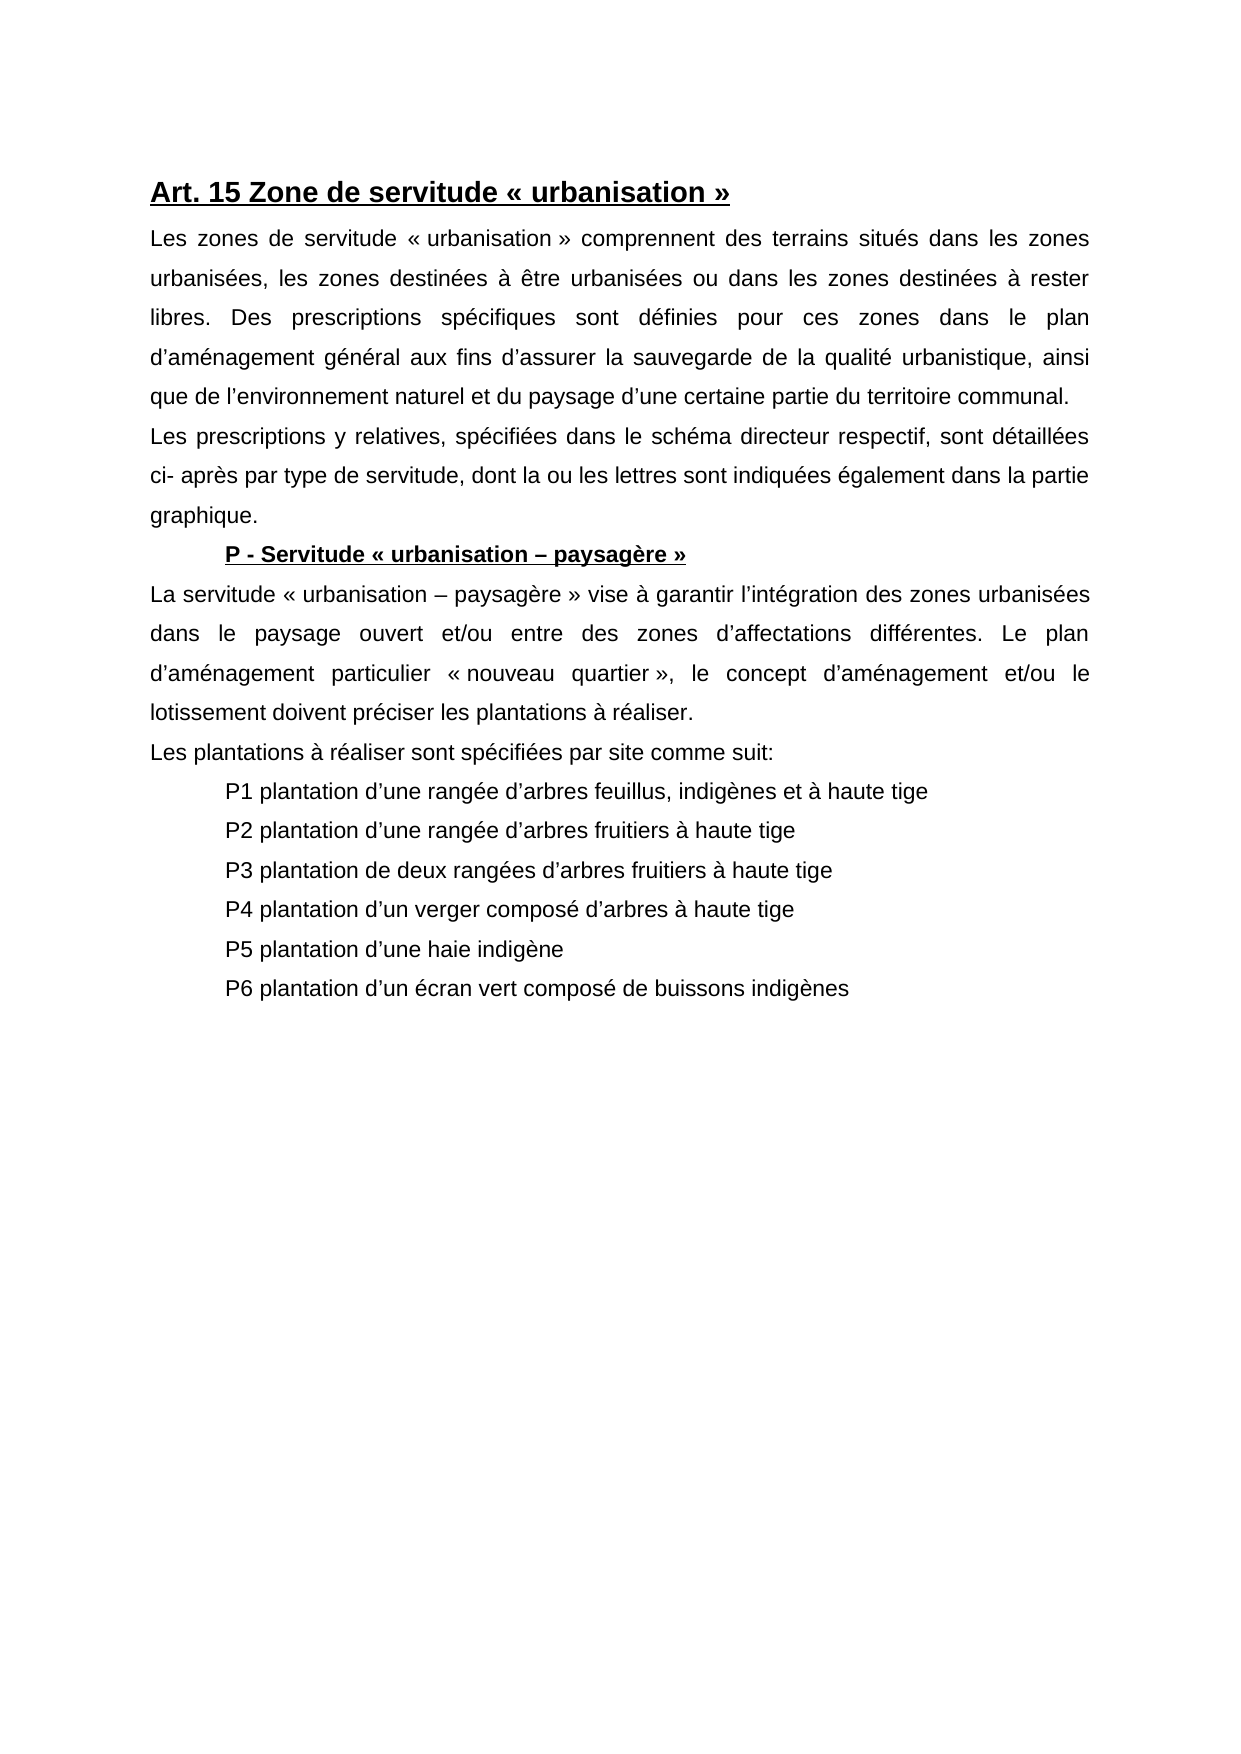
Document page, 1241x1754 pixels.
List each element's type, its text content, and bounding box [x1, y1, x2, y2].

text P1 plantation d’une rangée d’arbres feuillus, indigènes et à haute tige [225, 778, 1090, 804]
text P4 plantation d’un verger composé d’arbres à haute tige [225, 896, 1090, 923]
text P - Servitude « urbanisation – paysagère » [225, 541, 1090, 567]
text Les prescriptions y relatives, spécifiées dans le schéma directeur respectif, sont détaillées ci- après par type de servitude, dont la ou les lettres sont indiquées également dans la partie graphique. [150, 423, 1090, 528]
text P3 plantation de deux rangées d’arbres fruitiers à haute tige [225, 857, 1090, 883]
text Les zones de servitude « urbanisation » comprennent des terrains situés dans les zones urbanisées, les zones destinées à être urbanisées ou dans les zones destinées à rester libres. Des prescriptions spécifiques sont définies pour ces zones dans le plan d’aménagement général aux fins d’assurer la sauvegarde de la qualité urbanistique, ainsi que de l’environnement naturel et du paysage d’une certaine partie du territoire communal. [150, 225, 1090, 409]
subtitle Art. 15 Zone de servitude « urbanisation » [150, 175, 1090, 208]
text P5 plantation d’une haie indigène [225, 936, 1090, 962]
text La servitude « urbanisation – paysagère » vise à garantir l’intégration des zones urbanisées dans le paysage ouvert et/ou entre des zones d’affectations différentes. Le plan d’aménagement particulier « nouveau quartier », le concept d’aménagement et/ou le lotissement doivent préciser les plantations à réaliser. [150, 581, 1090, 725]
text Les plantations à réaliser sont spécifiées par site comme suit: [150, 738, 1090, 765]
text P6 plantation d’un écran vert composé de buissons indigènes [225, 975, 1090, 1002]
text P2 plantation d’une rangée d’arbres fruitiers à haute tige [225, 817, 1090, 844]
